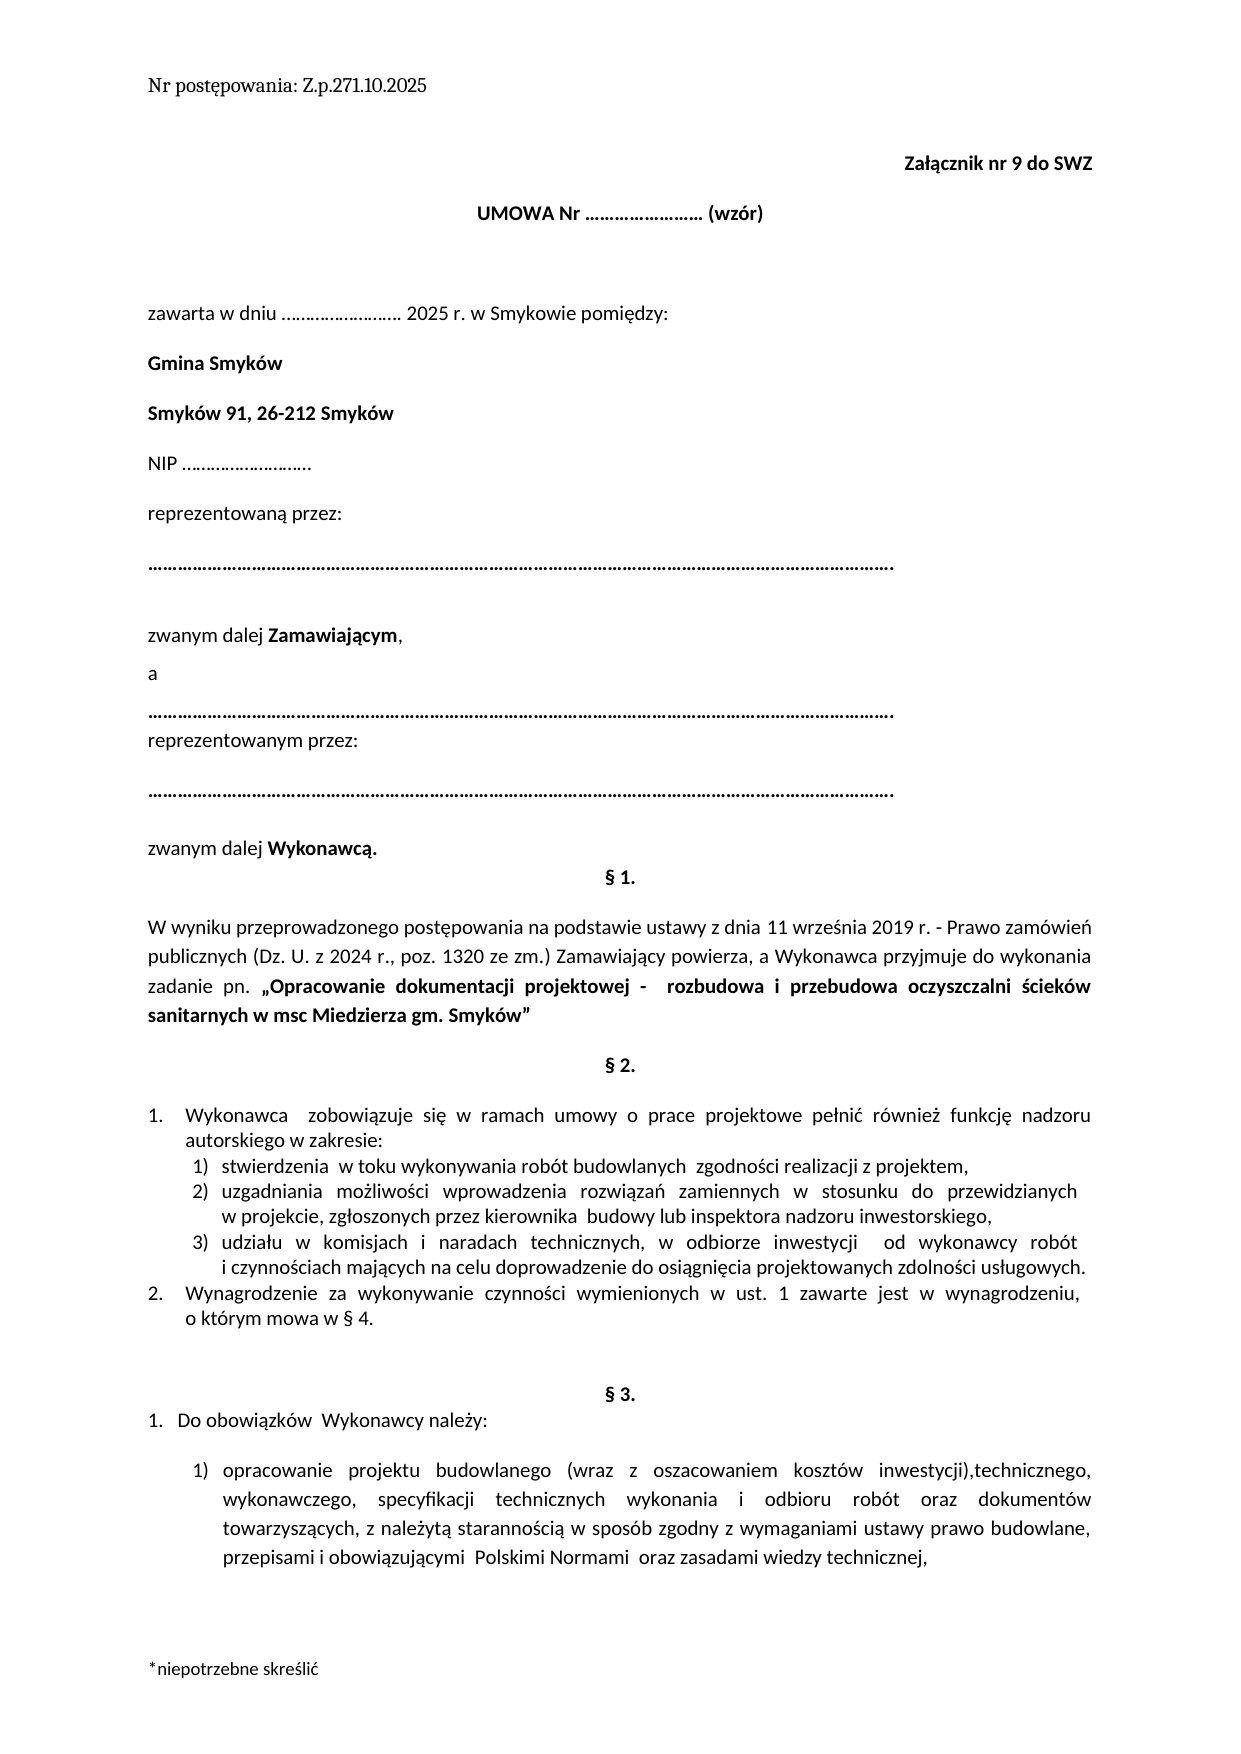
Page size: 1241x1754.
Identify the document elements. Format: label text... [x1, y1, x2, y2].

text W wyniku przeprowadzonego postępowania na podstawie ustawy z dnia 11 września 2019 r. - Prawo zamówień publicznych (Dz. U. z 2024 r., poz. 1320 ze zm.) Zamawiający powierza, a Wykonawca przyjmuje do wykonania zadanie pn. „Opracowanie dokumentacji projektowej - rozbudowa i przebudowa oczyszczalni ścieków sanitarnych w msc Miedzierza gm. Smyków” [148, 914, 1093, 1027]
text zwanym dalej Wykonawcą. [148, 835, 1093, 861]
list stwierdzenia w toku wykonywania robót budowlanych zgodności realizacji z projektem, [192, 1153, 1093, 1178]
text 1. Do obowiązków Wykonawcy należy: [148, 1407, 1093, 1432]
text ……………………………………………………………………………………………………………………………………. [148, 698, 1093, 723]
text § 1. [148, 864, 1093, 890]
title zwanym dalej Zamawiającym, [148, 622, 1093, 647]
list Wynagrodzenie za wykonywanie czynności wymienionych w ust. 1 zawarte jest w wynagrodzeniu, o którym mowa w § 4. [148, 1280, 1093, 1331]
title a [148, 660, 1093, 685]
list uzgadniania możliwości wprowadzenia rozwiązań zamiennych w stosunku do przewidzianych w projekcie, zgłoszonych przez kierownika budowy lub inspektora nadzoru inwestorskiego, [192, 1178, 1093, 1229]
text reprezentowaną przez: [148, 500, 1093, 526]
text Załącznik nr 9 do SWZ [148, 150, 1093, 176]
text NIP ……………………… [148, 450, 1093, 476]
text § 2. [148, 1052, 1093, 1077]
text zawarta w dniu ……………………. 2025 r. w Smykowie pomiędzy: [148, 300, 1093, 326]
list udziału w komisjach i naradach technicznych, w odbiorze inwestycji od wykonawcy robót i czynnościach mających na celu doprowadzenie do osiągnięcia projektowanych zdolności usługowych. [192, 1229, 1093, 1280]
text Smyków 91, 26-212 Smyków [148, 400, 1093, 426]
text UMOWA Nr …………………… (wzór) [148, 200, 1093, 226]
list opracowanie projektu budowlanego (wraz z oszacowaniem kosztów inwestycji),technicznego, wykonawczego, specyfikacji technicznych wykonania i odbioru robót oraz dokumentów towarzyszących, z należytą starannością w sposób zgodny z wymaganiami ustawy prawo budowlane, przepisami i obowiązującymi Polskimi Normami oraz zasadami wiedzy technicznej, [192, 1457, 1093, 1570]
text reprezentowanym przez: [148, 727, 1093, 752]
text Gmina Smyków [148, 350, 1093, 376]
title ……………………………………………………………………………………………………………………………………. [148, 550, 1093, 609]
list Wykonawca zobowiązuje się w ramach umowy o prace projektowe pełnić również funkcję nadzoru autorskiego w zakresie: [148, 1102, 1093, 1153]
text § 3. [148, 1382, 1093, 1407]
text ……………………………………………………………………………………………………………………………………. [148, 777, 1093, 802]
